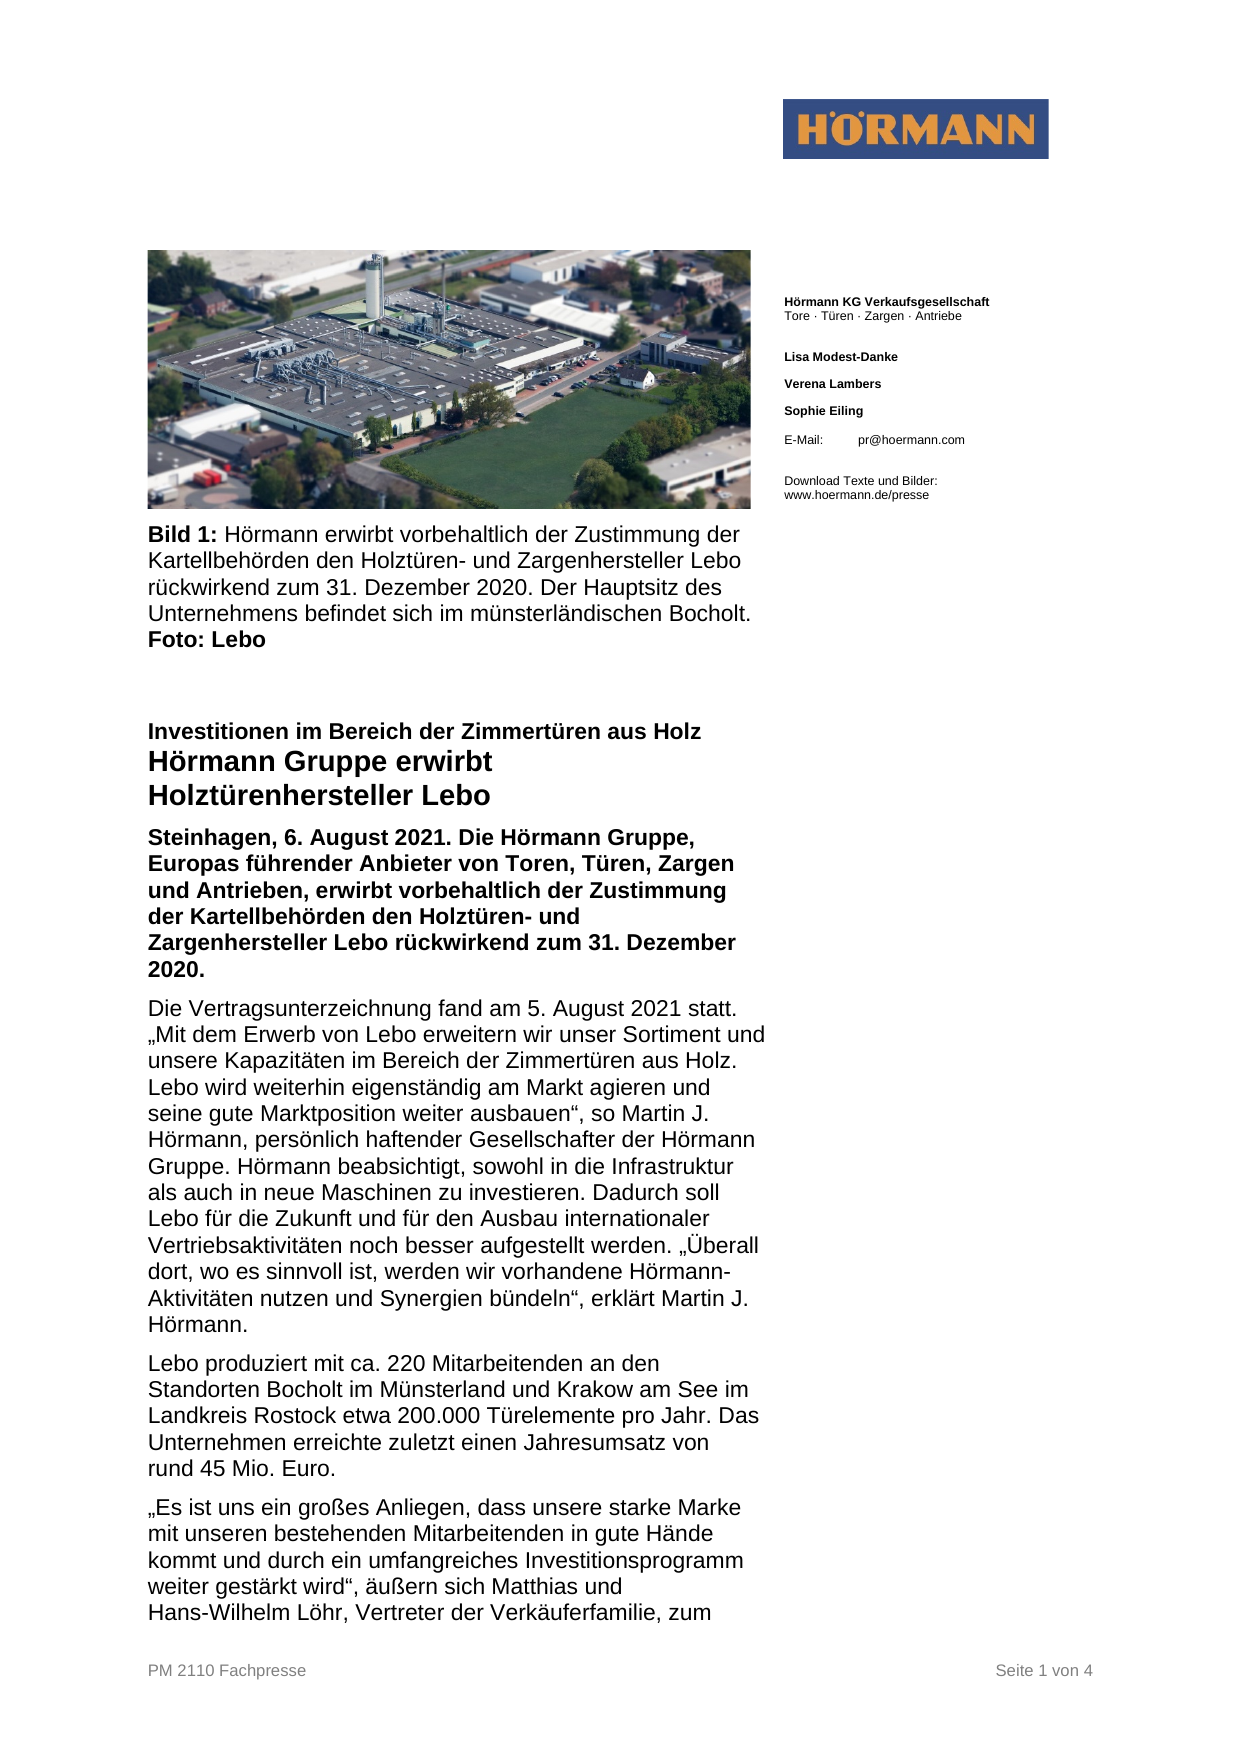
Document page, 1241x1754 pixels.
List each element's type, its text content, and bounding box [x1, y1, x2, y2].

text Steinhagen, 6. August 2021. Die Hörmann Gruppe, Europas führender Anbieter von Toren, Türen, Zargen und Antrieben, erwirbt vorbehaltlich der Zustimmung der Kartellbehörden den Holztüren- und Zargenhersteller Lebo rückwirkend zum 31. Dezember 2020. [148, 824, 766, 982]
text Die Vertragsunterzeichnung fand am 5. August 2021 statt. „Mit dem Erwerb von Lebo erweitern wir unser Sortiment und unsere Kapazitäten im Bereich der Zimmertüren aus Holz. Lebo wird weiterhin eigenständig am Markt agieren und seine gute Marktposition weiter ausbauen“, so Martin J. Hörmann, persönlich haftender Gesellschafter der Hörmann Gruppe. Hörmann beabsichtigt, sowohl in die Infrastruktur als auch in neue Maschinen zu investieren. Dadurch soll Lebo für die Zukunft und für den Ausbau internationaler Vertriebsaktivitäten noch besser aufgestellt werden. „Überall dort, wo es sinnvoll ist, werden wir vorhandene Hörmann-Aktivitäten nutzen und Synergien bündeln“, erklärt Martin J. Hörmann. [148, 994, 768, 1337]
text Lebo produziert mit ca. 220 Mitarbeitenden an den Standorten Bocholt im Münsterland und Krakow am See im Landkreis Rostock etwa 200.000 Türelemente pro Jahr. Das Unternehmen erreichte zuletzt einen Jahresumsatz von rund 45 Mio. Euro. [148, 1350, 768, 1481]
picture [147, 250, 751, 509]
picture [783, 99, 1049, 159]
text Investitionen im Bereich der Zimmertüren aus Holz Hörmann Gruppe erwirbt Holztürenhersteller Lebo [148, 718, 766, 811]
text Bild 1: Hörmann erwirbt vorbehaltlich der Zustimmung der Kartellbehörden den Holztüren- und Zargenhersteller Lebo rückwirkend zum 31. Dezember 2020. Der Hauptsitz des Unternehmens befindet sich im münsterländischen Bocholt. Foto: Lebo [148, 521, 766, 653]
